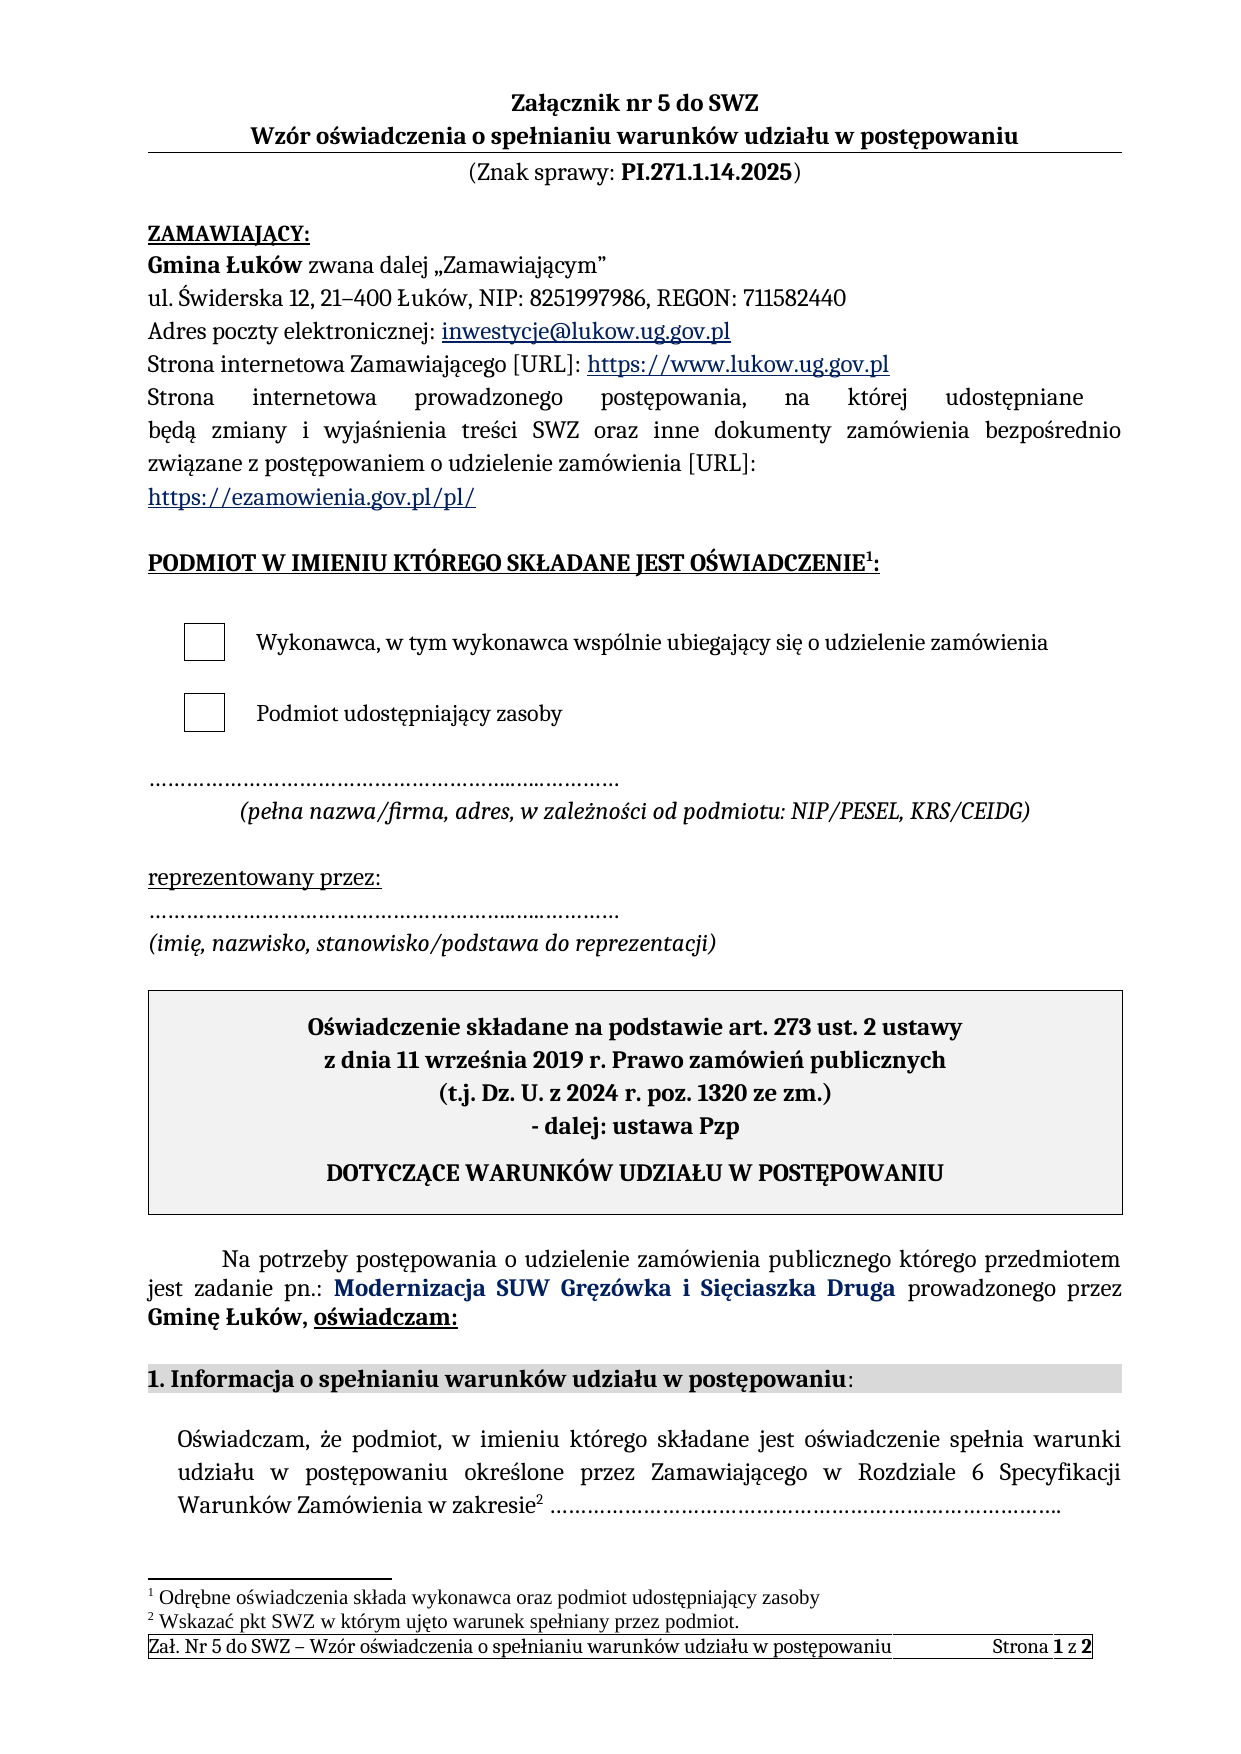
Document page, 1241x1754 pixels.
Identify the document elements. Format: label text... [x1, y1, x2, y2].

list Podmiot udostępniający zasoby [251, 699, 1122, 727]
text PODMIOT W IMIENIU KTÓREGO SKŁADANE JEST OŚWIADCZENIE: [148, 548, 1122, 577]
text ul. Świderska 12, 21–400 Łuków, NIP: 8251997986, REGON: 711582440 [148, 284, 1122, 313]
text Załącznik nr 5 do SWZ [148, 89, 1122, 117]
text Oświadczam, że podmiot, w imieniu którego składane jest oświadczenie spełnia warunki udziału w postępowaniu określone przez Zamawiającego w Rozdziale 6 Specyfikacji Warunków Zamówienia w zakresie ………………………………………………………………………. [177, 1425, 1122, 1520]
text Wzór oświadczenia o spełnianiu warunków udziału w postępowaniu [148, 122, 1122, 152]
text Strona internetowa Zamawiającego [URL]: https://www.lukow.ug.gov.pl [148, 350, 1122, 379]
text …………………………………………………..…..………… [148, 896, 680, 925]
text (pełna nazwa/firma, adres, w zależności od podmiotu: NIP/PESEL, KRS/CEIDG) [148, 797, 1123, 826]
text Adres poczty elektronicznej: inwestycje@lukow.ug.gov.pl [148, 317, 1122, 346]
table_header Oświadczenie składane na podstawie art. 273 ust. 2 ustawy z dnia 11 września 2019 r. Prawo zamówień publicznych (t.j. Dz. U. z 2024 r. poz. 1320 ze zm.) - dalej: ustawa Pzp DOTYCZĄCE WARUNKÓW UDZIAŁU W POSTĘPOWANIU [149, 991, 1122, 1214]
text Gmina Łuków zwana dalej „Zamawiającym” [148, 251, 1122, 280]
text …………………………………………………..…..………… [148, 764, 680, 793]
text https://ezamowienia.gov.pl/pl/ [148, 482, 1122, 511]
text ZAMAWIAJĄCY: [148, 221, 1122, 247]
list Wykonawca, w tym wykonawca wspólnie ubiegający się o udzielenie zamówienia [251, 629, 1122, 657]
text (imię, nazwisko, stanowisko/podstawa do reprezentacji) [148, 929, 1122, 958]
text reprezentowany przez: [148, 863, 1122, 892]
text Na potrzeby postępowania o udzielenie zamówienia publicznego którego przedmiotem jest zadanie pn.: Modernizacja SUW Gręzówka i Sięciaszka Druga prowadzonego przez Gminę Łuków, oświadczam: [148, 1245, 1122, 1331]
text (Znak sprawy: PI.271.1.14.2025) [148, 158, 1122, 187]
text 1. Informacja o spełnianiu warunków udziału w postępowaniu: [148, 1364, 1122, 1393]
text Strona internetowa prowadzonego postępowania, na której udostępniane będą zmiany i wyjaśnienia treści SWZ oraz inne dokumenty zamówienia bezpośrednio związane z postępowaniem o udzielenie zamówienia [URL]: [148, 383, 1122, 478]
